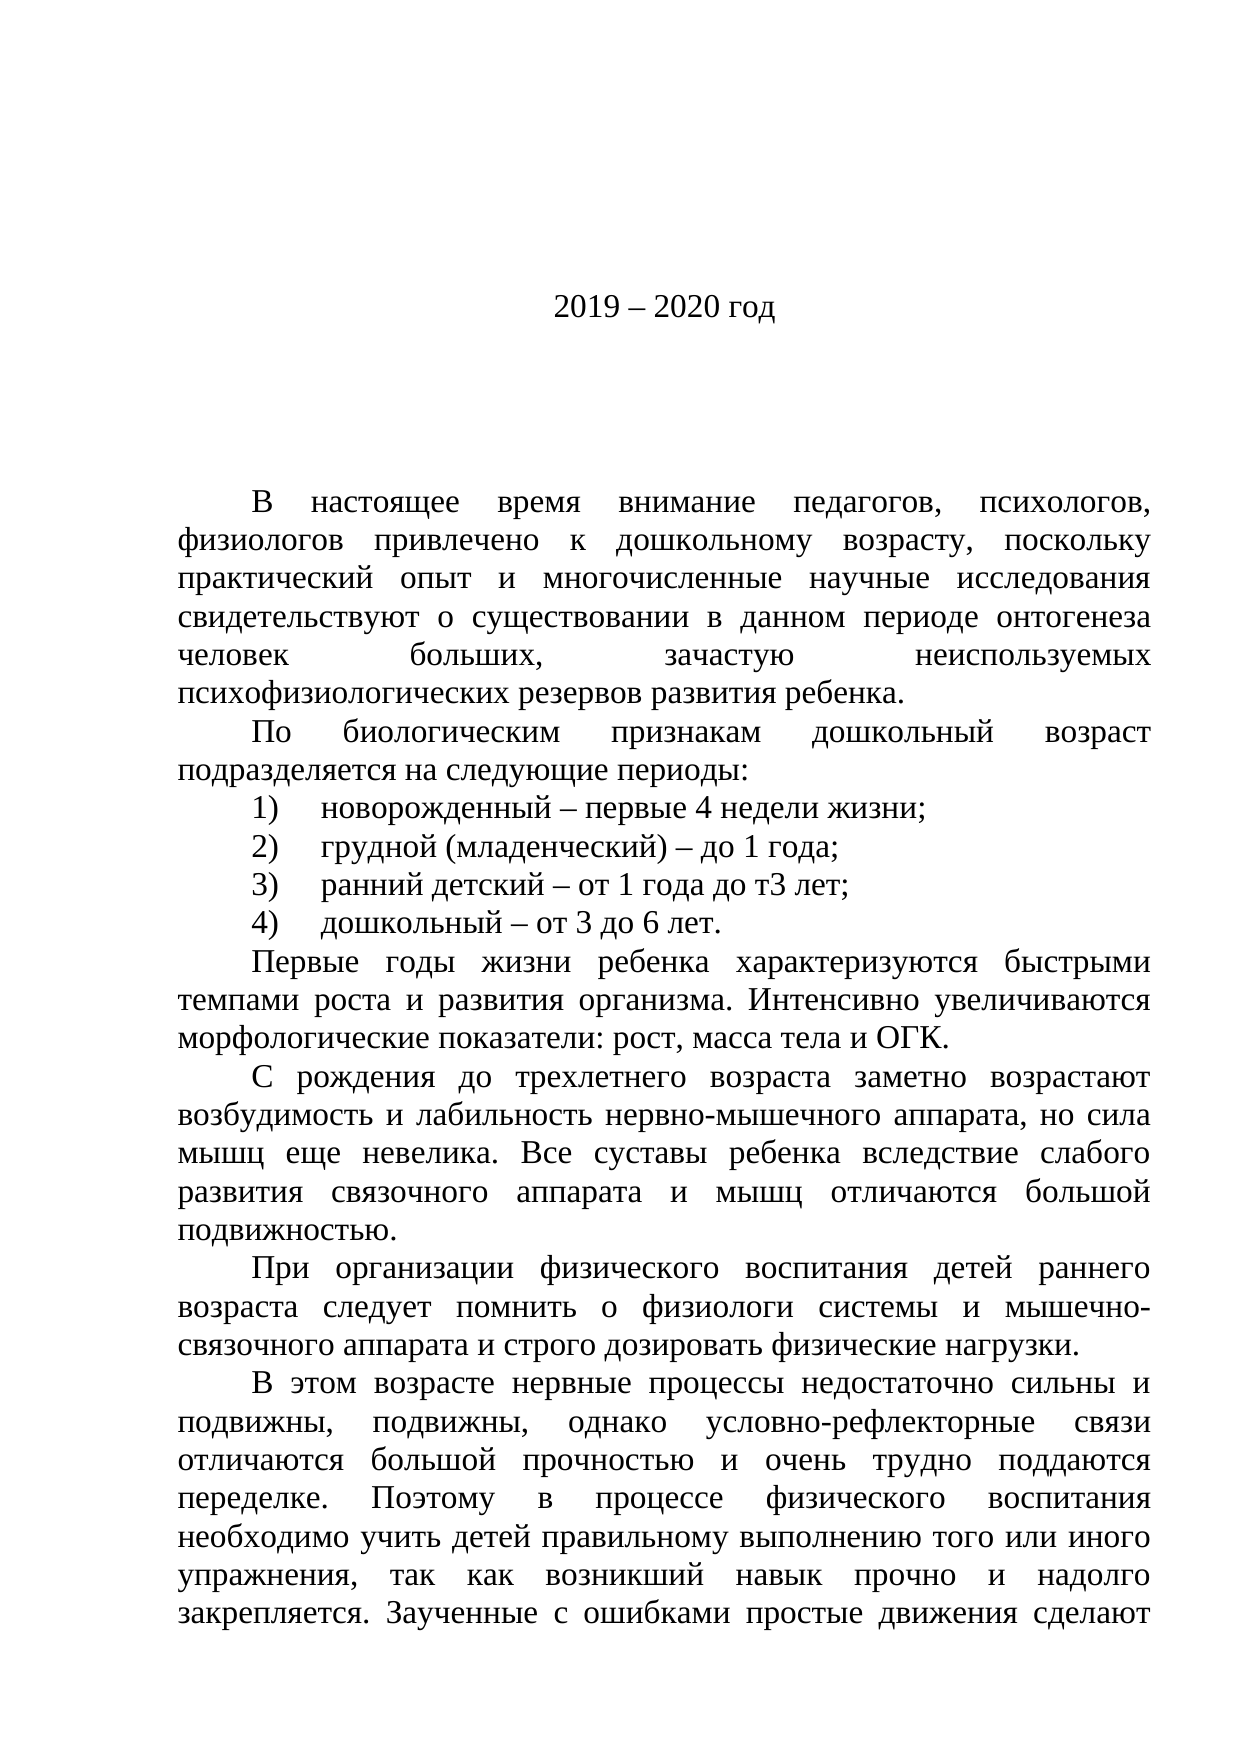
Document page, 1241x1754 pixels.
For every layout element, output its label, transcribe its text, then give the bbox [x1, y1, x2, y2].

text В настоящее время внимание педагогов, психологов, физиологов привлечено к дошкольному возрасту, поскольку практический опыт и многочисленные научные исследования свидетельствуют о существовании в данном периоде онтогенеза человек больших, зачастую неиспользуемых психофизиологических резервов развития ребенка. [177, 481, 1152, 711]
text 3) ранний детский – от 1 года до т3 лет; [177, 864, 1152, 903]
text С рождения до трехлетнего возраста заметно возрастают возбудимость и лабильность нервно-мышечного аппарата, но сила мышц еще невелика. Все суставы ребенка вследствие слабого развития связочного аппарата и мышц отличаются большой подвижностью. [177, 1056, 1152, 1248]
text По биологическим признакам дошкольный возраст подразделяется на следующие периоды: [177, 711, 1152, 788]
text 2) грудной (младенческий) – до 1 года; [177, 826, 1152, 864]
text Первые годы жизни ребенка характеризуются быстрыми темпами роста и развития организма. Интенсивно увеличиваются морфологические показатели: рост, масса тела и ОГК. [177, 941, 1152, 1056]
text 4) дошкольный – от 3 до 6 лет. [177, 903, 1152, 941]
text При организации физического воспитания детей раннего возраста следует помнить о физиологи системы и мышечно-связочного аппарата и строго дозировать физические нагрузки. [177, 1248, 1152, 1363]
text 1) новорожденный – первые 4 недели жизни; [177, 788, 1152, 826]
text 2019 – 2020 год [177, 286, 1152, 324]
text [177, 1363, 1152, 1631]
